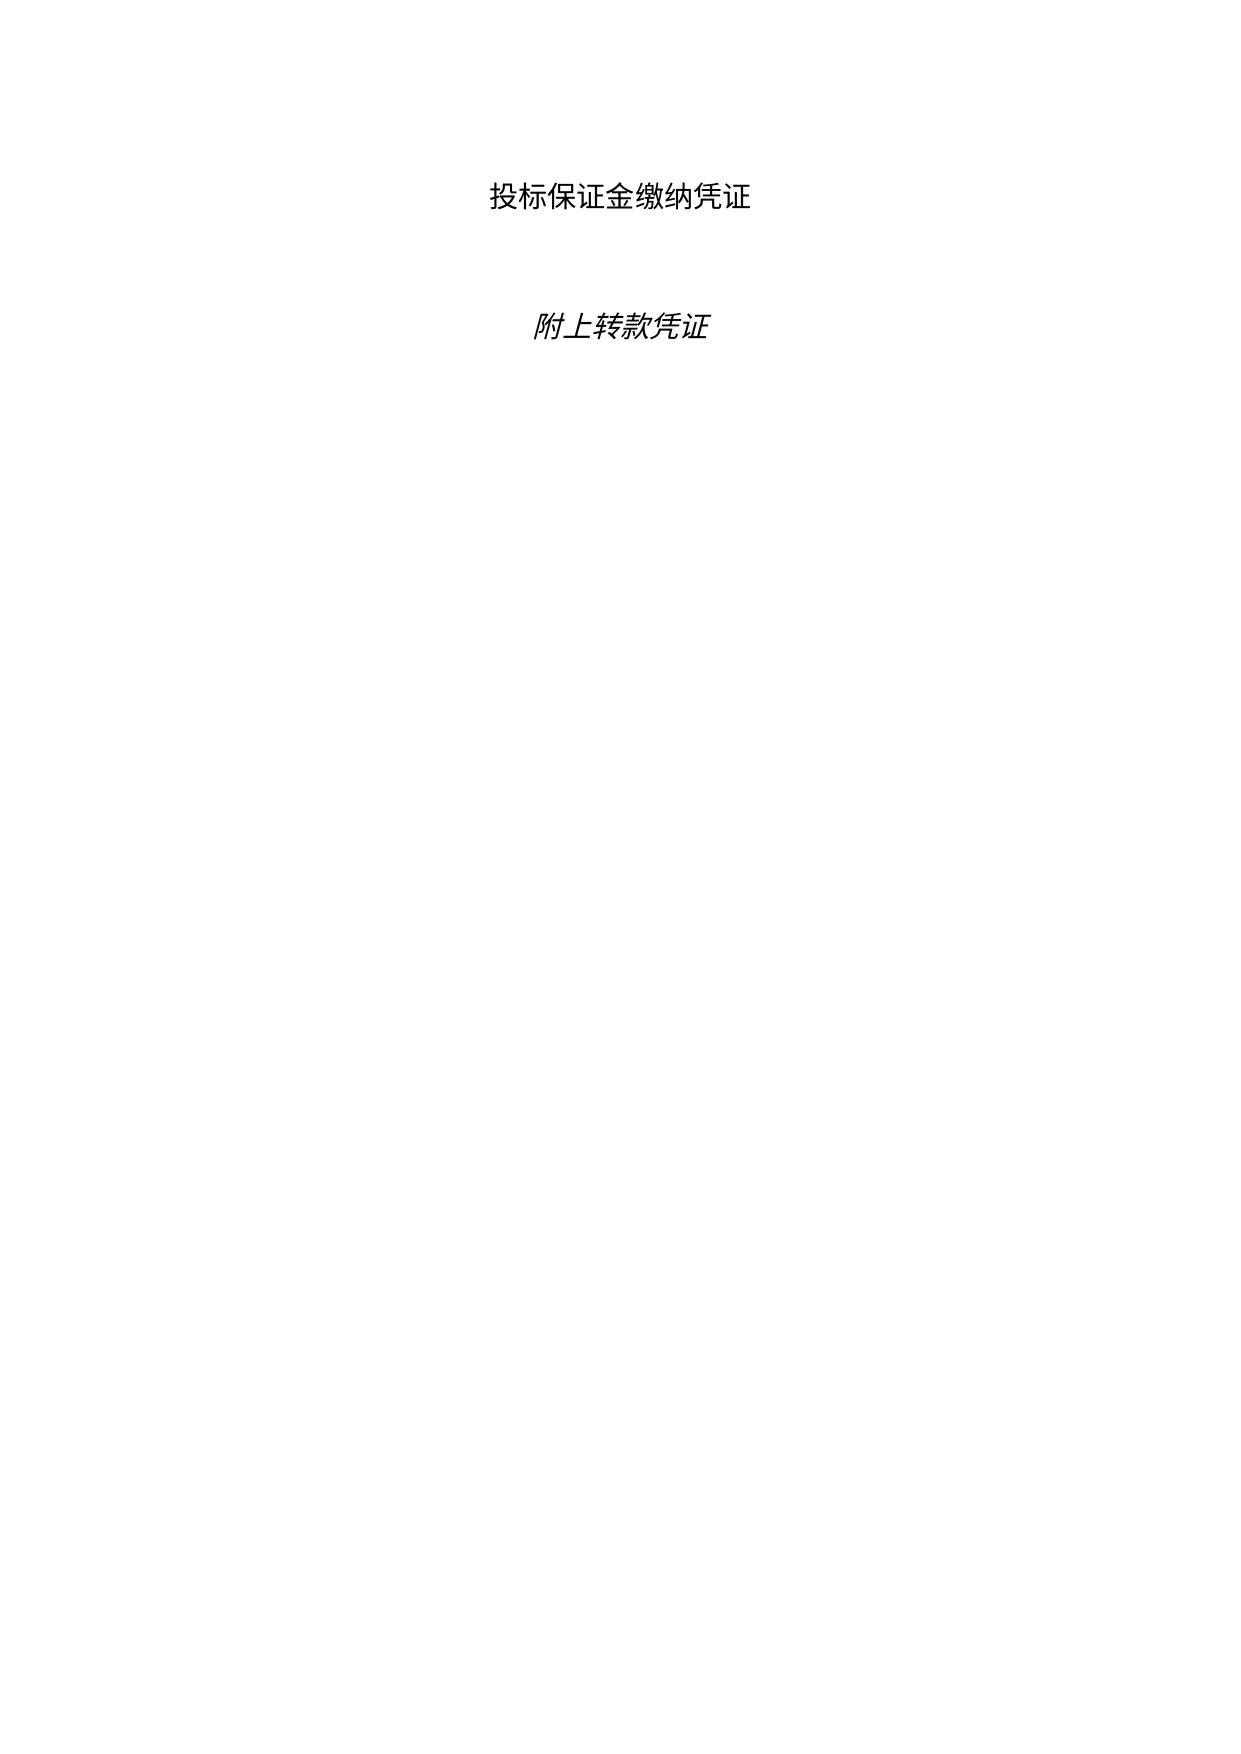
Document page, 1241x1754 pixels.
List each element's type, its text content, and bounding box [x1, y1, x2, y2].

text 附上转款凭证 [112, 292, 1128, 357]
list 投标保证金缴纳凭证 [112, 162, 1128, 227]
